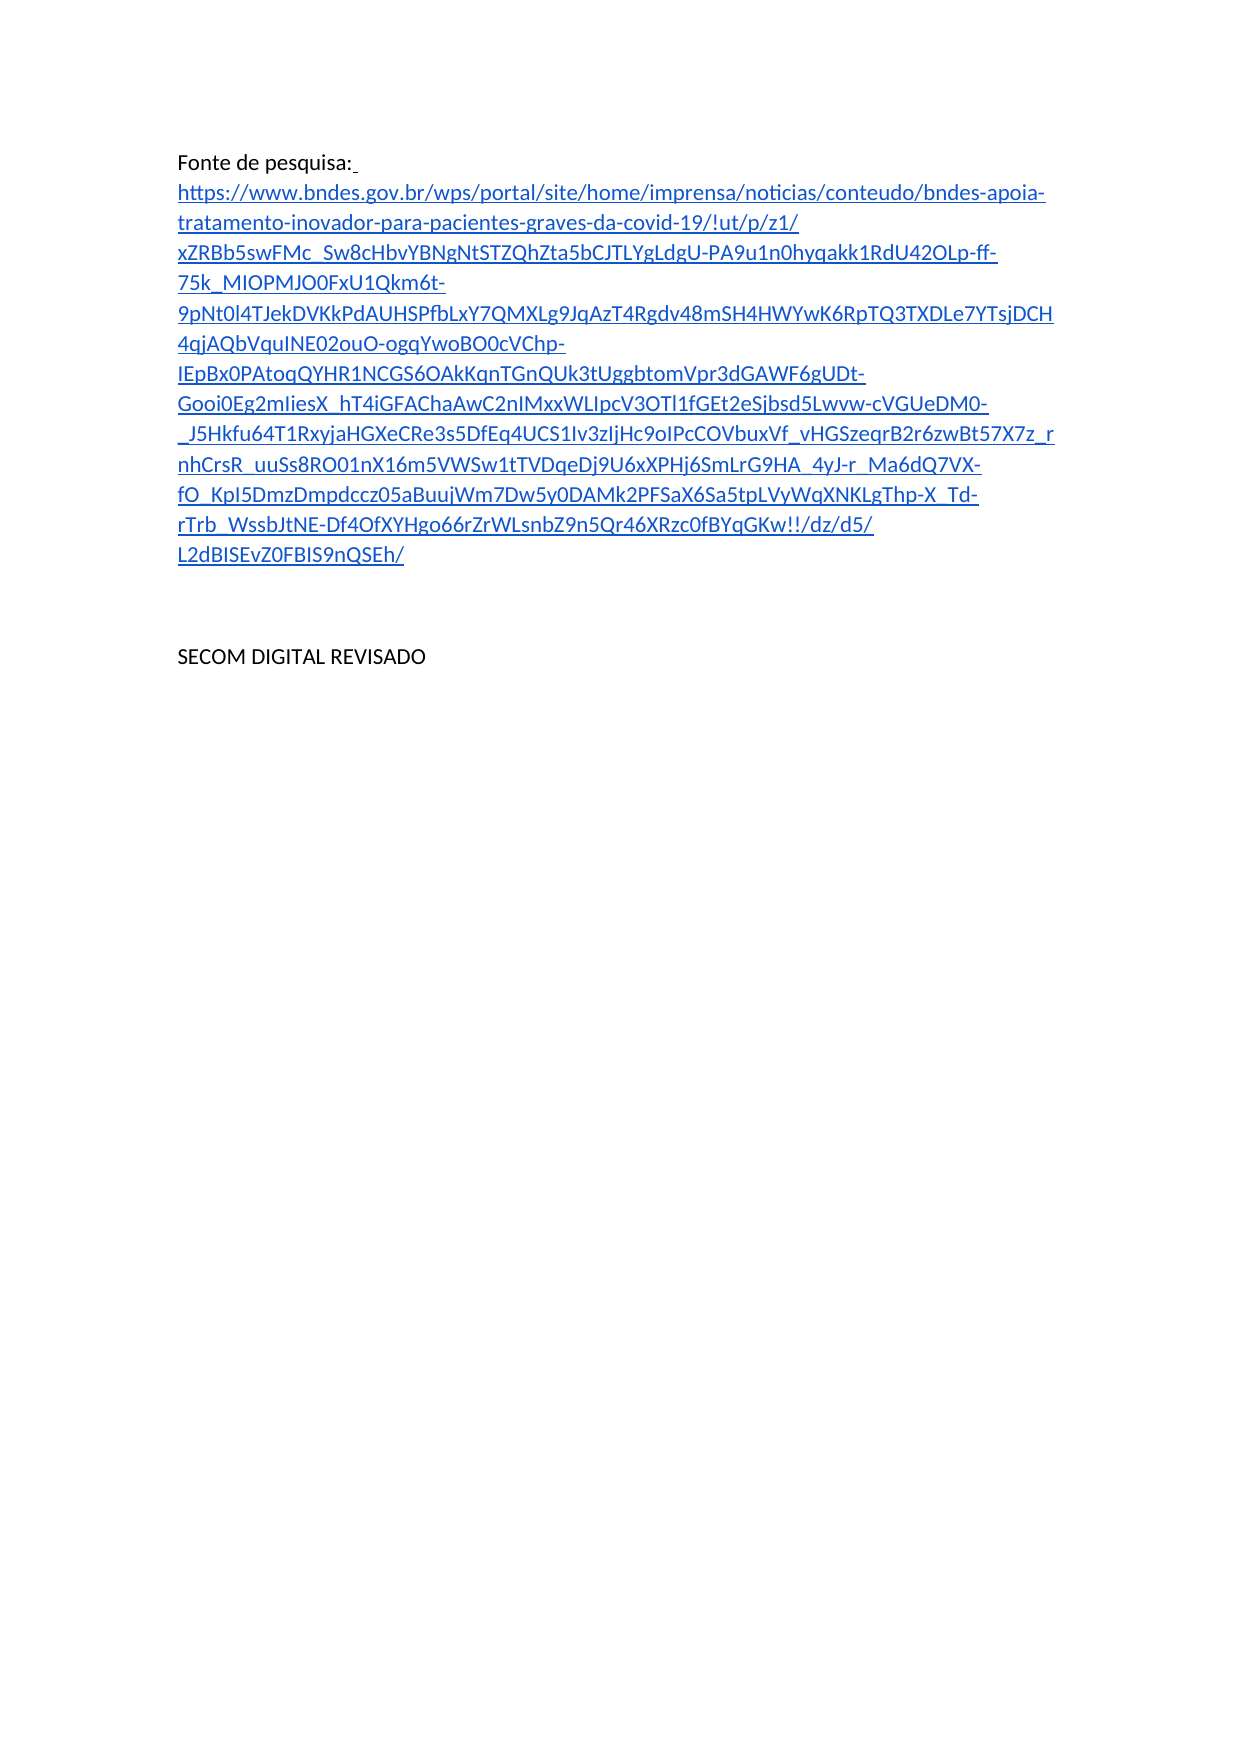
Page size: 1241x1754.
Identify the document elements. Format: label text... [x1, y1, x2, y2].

text Fonte de pesquisa: https://www.bndes.gov.br/wps/portal/site/home/imprensa/noticias/conteudo/bndes-apoia-tratamento-inovador-para-pacientes-graves-da-covid-19/!ut/p/z1/xZRBb5swFMc_Sw8cHbvYBNgNtSTZQhZta5bCJTLYgLdgU-PA9u1n0hyqakk1RdU42OLp-ff-75k_MIOPMJO0FxU1Qkm6t-9pNt0l4TJekDVKkPdAUHSPfbLxY7QMXLg9JqAzT4Rgdv48mSH4HWYwK6RpTQ3TXDLe7YTsjDCH4qjAQbVquINE02ouO-ogqYwoBO0cVChp-IEpBx0PAtoqQYHR1NCGS6OAkKqnTGnQUk3tUggbtomVpr3dGAWF6gUDt-Gooi0Eg2mIiesX_hT4iGFAChaAwC2nIMxxWLIpcV3OTl1fGEt2eSjbsd5Lwvw-cVGUeDM0-_J5Hkfu64T1RxyjaHGXeCRe3s5DfEq4UCS1Iv3zIjHc9oIPcCOVbuxVf_vHGSzeqrB2r6zwBt57X7z_rnhCrsR_uuSs8RO01nX16m5VWSw1tTVDqeDj9U6xXPHj6SmLrG9HA_4yJ-r_Ma6dQ7VX-fO_KpI5DmzDmpdccz05aBuujWm7Dw5y0DAMk2PFSaX6Sa5tpLVyWqXNKLgThp-X_Td-rTrb_WssbJtNE-Df4OfXYHgo66rZrWLsnbZ9n5Qr46XRzc0fBYqGKw!!/dz/d5/L2dBISEvZ0FBIS9nQSEh/ [177, 148, 1063, 568]
text SECOM DIGITAL REVISADO [177, 642, 1063, 670]
